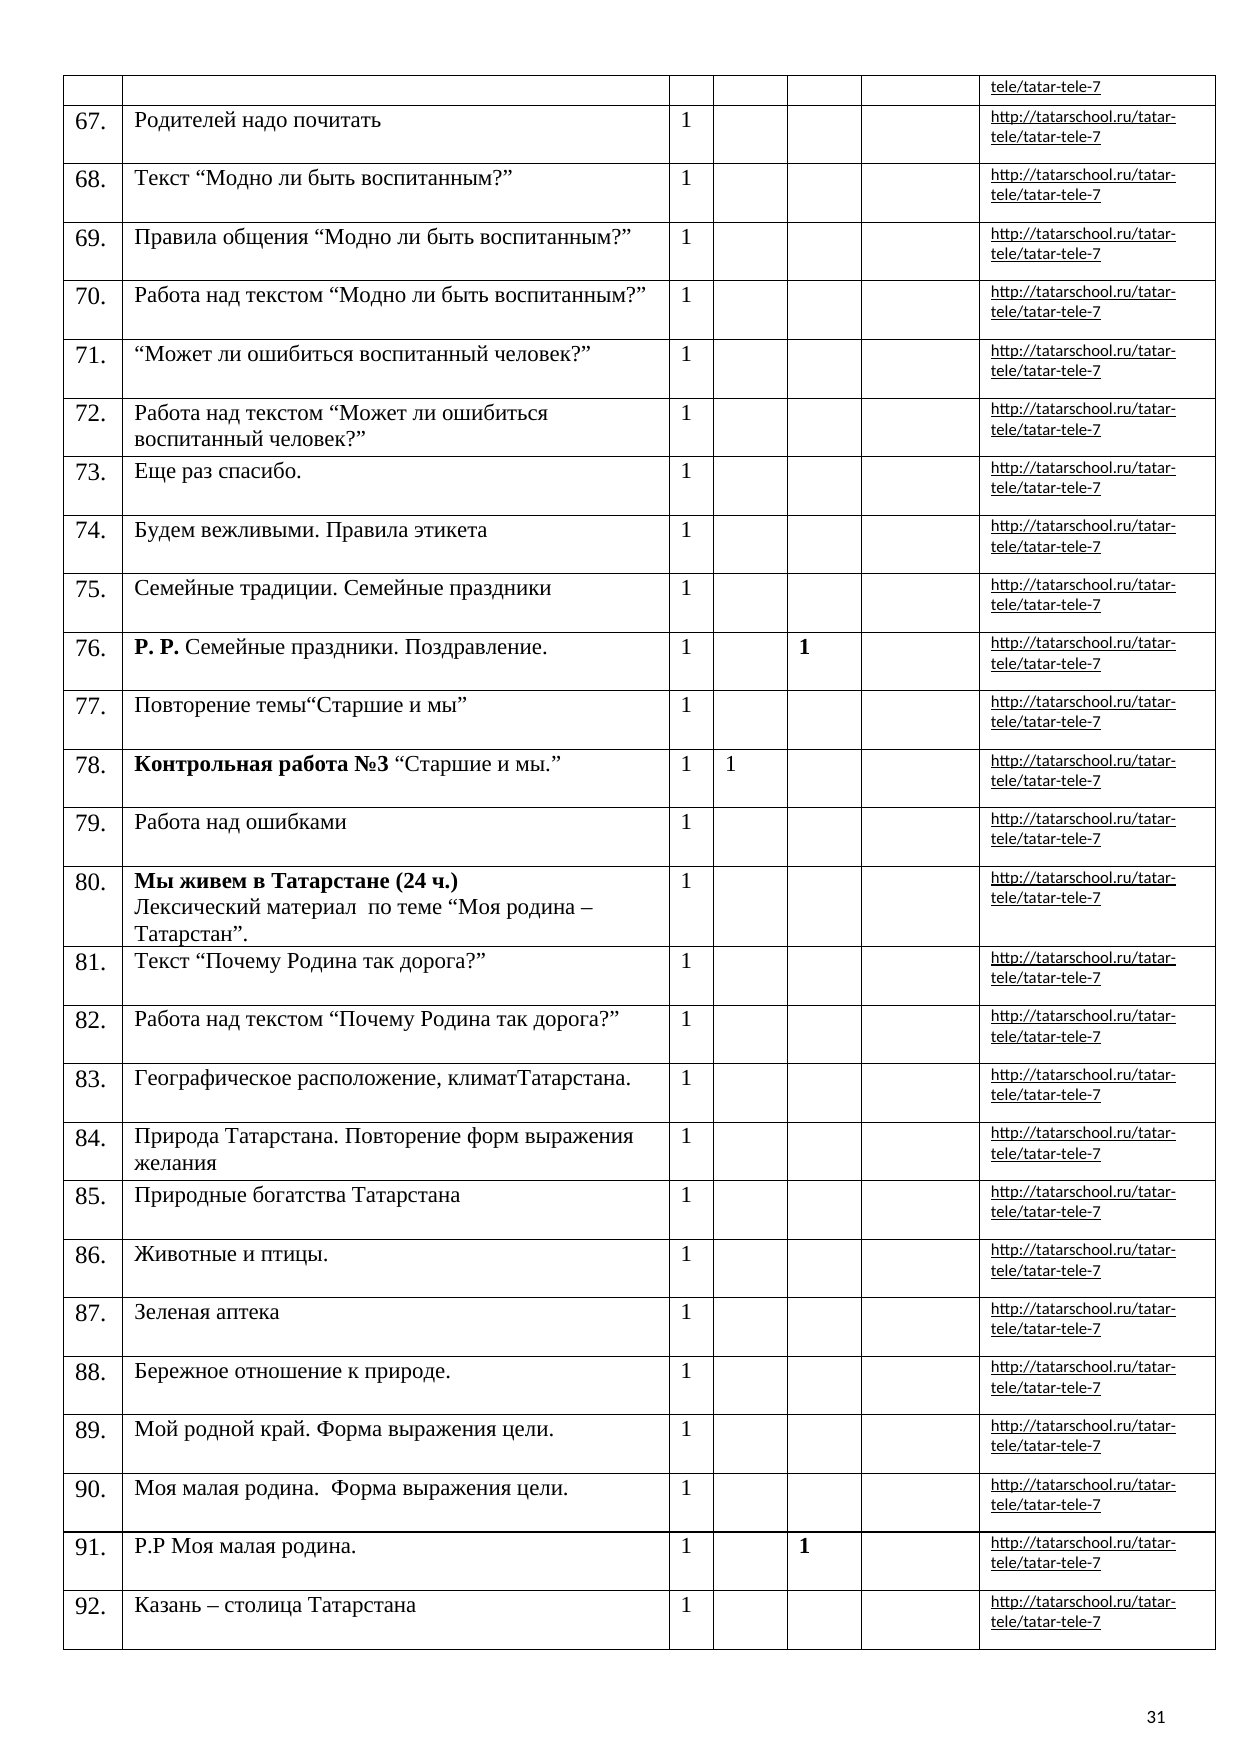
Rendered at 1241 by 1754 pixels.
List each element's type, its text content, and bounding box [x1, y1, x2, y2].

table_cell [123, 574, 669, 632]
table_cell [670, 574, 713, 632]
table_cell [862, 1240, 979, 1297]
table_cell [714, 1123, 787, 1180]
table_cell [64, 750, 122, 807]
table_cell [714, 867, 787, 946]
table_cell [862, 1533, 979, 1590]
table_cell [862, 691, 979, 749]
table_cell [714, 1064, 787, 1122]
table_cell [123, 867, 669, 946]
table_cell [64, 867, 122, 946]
table_cell 1 [670, 106, 713, 163]
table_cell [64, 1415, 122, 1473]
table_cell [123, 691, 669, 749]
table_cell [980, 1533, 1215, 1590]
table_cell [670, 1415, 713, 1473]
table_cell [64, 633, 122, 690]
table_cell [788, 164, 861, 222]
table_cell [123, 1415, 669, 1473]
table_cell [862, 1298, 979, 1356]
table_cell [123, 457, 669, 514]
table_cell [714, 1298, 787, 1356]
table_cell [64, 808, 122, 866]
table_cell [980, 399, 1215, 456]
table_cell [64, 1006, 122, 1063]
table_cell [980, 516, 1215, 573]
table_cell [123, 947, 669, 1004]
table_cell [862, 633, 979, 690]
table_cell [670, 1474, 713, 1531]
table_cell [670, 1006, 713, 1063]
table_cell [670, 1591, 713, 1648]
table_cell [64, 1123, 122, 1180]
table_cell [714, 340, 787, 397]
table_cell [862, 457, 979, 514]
table_cell [714, 76, 787, 105]
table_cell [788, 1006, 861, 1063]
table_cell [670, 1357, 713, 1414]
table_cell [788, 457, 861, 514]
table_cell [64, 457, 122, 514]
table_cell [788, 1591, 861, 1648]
table_cell [788, 76, 861, 105]
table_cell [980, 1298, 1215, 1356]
table_cell [862, 106, 979, 163]
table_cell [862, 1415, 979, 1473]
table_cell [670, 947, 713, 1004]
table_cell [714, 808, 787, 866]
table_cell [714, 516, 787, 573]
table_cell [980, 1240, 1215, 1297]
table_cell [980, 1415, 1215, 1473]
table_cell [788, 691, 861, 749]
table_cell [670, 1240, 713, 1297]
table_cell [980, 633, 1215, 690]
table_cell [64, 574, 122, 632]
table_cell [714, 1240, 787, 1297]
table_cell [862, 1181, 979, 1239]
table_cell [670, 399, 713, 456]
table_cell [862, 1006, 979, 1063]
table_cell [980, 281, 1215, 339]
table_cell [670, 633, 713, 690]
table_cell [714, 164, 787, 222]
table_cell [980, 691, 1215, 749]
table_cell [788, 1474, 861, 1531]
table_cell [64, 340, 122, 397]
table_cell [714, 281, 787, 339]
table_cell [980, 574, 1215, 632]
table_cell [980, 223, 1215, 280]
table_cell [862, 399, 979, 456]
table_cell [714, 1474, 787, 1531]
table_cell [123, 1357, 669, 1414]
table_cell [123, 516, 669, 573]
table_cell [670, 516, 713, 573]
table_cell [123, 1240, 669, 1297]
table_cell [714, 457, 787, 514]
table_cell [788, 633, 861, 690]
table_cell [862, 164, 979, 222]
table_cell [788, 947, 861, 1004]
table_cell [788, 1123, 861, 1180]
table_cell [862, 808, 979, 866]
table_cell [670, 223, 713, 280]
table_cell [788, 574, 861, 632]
table_cell [64, 76, 122, 105]
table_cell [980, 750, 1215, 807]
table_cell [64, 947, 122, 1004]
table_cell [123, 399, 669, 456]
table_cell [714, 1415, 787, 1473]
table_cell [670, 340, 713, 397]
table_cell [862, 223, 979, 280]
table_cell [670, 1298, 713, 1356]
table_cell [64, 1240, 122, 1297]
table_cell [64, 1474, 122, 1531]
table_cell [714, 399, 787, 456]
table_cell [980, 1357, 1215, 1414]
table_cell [123, 76, 669, 105]
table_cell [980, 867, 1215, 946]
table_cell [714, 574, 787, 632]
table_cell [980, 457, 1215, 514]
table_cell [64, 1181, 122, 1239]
table_cell [862, 76, 979, 105]
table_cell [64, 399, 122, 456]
table_cell 1 [670, 76, 713, 105]
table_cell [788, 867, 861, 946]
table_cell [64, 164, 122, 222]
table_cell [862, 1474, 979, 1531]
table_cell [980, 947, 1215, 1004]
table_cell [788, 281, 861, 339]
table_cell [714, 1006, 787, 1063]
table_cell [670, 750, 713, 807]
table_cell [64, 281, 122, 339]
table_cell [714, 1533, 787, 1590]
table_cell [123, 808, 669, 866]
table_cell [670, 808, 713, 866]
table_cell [980, 76, 1215, 105]
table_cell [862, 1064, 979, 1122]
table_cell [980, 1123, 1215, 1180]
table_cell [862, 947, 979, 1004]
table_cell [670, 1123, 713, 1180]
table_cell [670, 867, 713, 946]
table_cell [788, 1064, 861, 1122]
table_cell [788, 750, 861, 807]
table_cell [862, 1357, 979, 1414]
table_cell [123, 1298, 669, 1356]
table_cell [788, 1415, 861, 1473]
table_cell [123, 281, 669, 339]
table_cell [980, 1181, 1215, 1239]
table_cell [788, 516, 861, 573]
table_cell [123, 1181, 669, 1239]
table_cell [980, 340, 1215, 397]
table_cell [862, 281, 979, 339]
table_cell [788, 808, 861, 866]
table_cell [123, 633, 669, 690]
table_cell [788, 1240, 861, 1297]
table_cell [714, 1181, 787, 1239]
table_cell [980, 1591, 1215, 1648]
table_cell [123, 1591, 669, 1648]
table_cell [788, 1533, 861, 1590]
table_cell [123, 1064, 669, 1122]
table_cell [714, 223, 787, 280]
table_cell [788, 106, 861, 163]
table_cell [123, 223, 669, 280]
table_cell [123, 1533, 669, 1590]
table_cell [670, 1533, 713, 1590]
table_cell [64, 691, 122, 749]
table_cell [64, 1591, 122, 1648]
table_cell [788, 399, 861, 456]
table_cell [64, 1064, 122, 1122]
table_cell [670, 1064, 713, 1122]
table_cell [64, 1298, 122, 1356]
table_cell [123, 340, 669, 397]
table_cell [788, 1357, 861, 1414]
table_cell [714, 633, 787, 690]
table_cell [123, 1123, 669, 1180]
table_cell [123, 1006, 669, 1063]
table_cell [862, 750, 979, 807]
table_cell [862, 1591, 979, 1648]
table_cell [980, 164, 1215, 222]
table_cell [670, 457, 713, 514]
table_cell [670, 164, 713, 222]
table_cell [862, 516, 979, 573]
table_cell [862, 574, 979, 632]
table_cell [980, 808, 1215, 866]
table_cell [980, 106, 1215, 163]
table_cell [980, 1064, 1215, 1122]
table_cell Родителей надо почитать [123, 106, 669, 163]
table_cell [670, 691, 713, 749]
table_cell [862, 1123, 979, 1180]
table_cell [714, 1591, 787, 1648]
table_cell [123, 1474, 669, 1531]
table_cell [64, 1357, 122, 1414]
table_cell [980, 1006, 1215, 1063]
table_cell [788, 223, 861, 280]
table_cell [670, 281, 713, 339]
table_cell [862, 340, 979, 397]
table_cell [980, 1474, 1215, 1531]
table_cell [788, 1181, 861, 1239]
table_cell [64, 106, 122, 163]
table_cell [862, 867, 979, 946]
table_cell [714, 106, 787, 163]
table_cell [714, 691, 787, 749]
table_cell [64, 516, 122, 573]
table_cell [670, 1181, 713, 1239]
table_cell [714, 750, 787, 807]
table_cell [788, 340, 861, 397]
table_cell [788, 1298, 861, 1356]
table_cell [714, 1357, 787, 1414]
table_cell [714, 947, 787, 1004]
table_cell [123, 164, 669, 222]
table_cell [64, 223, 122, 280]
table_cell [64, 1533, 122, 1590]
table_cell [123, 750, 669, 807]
